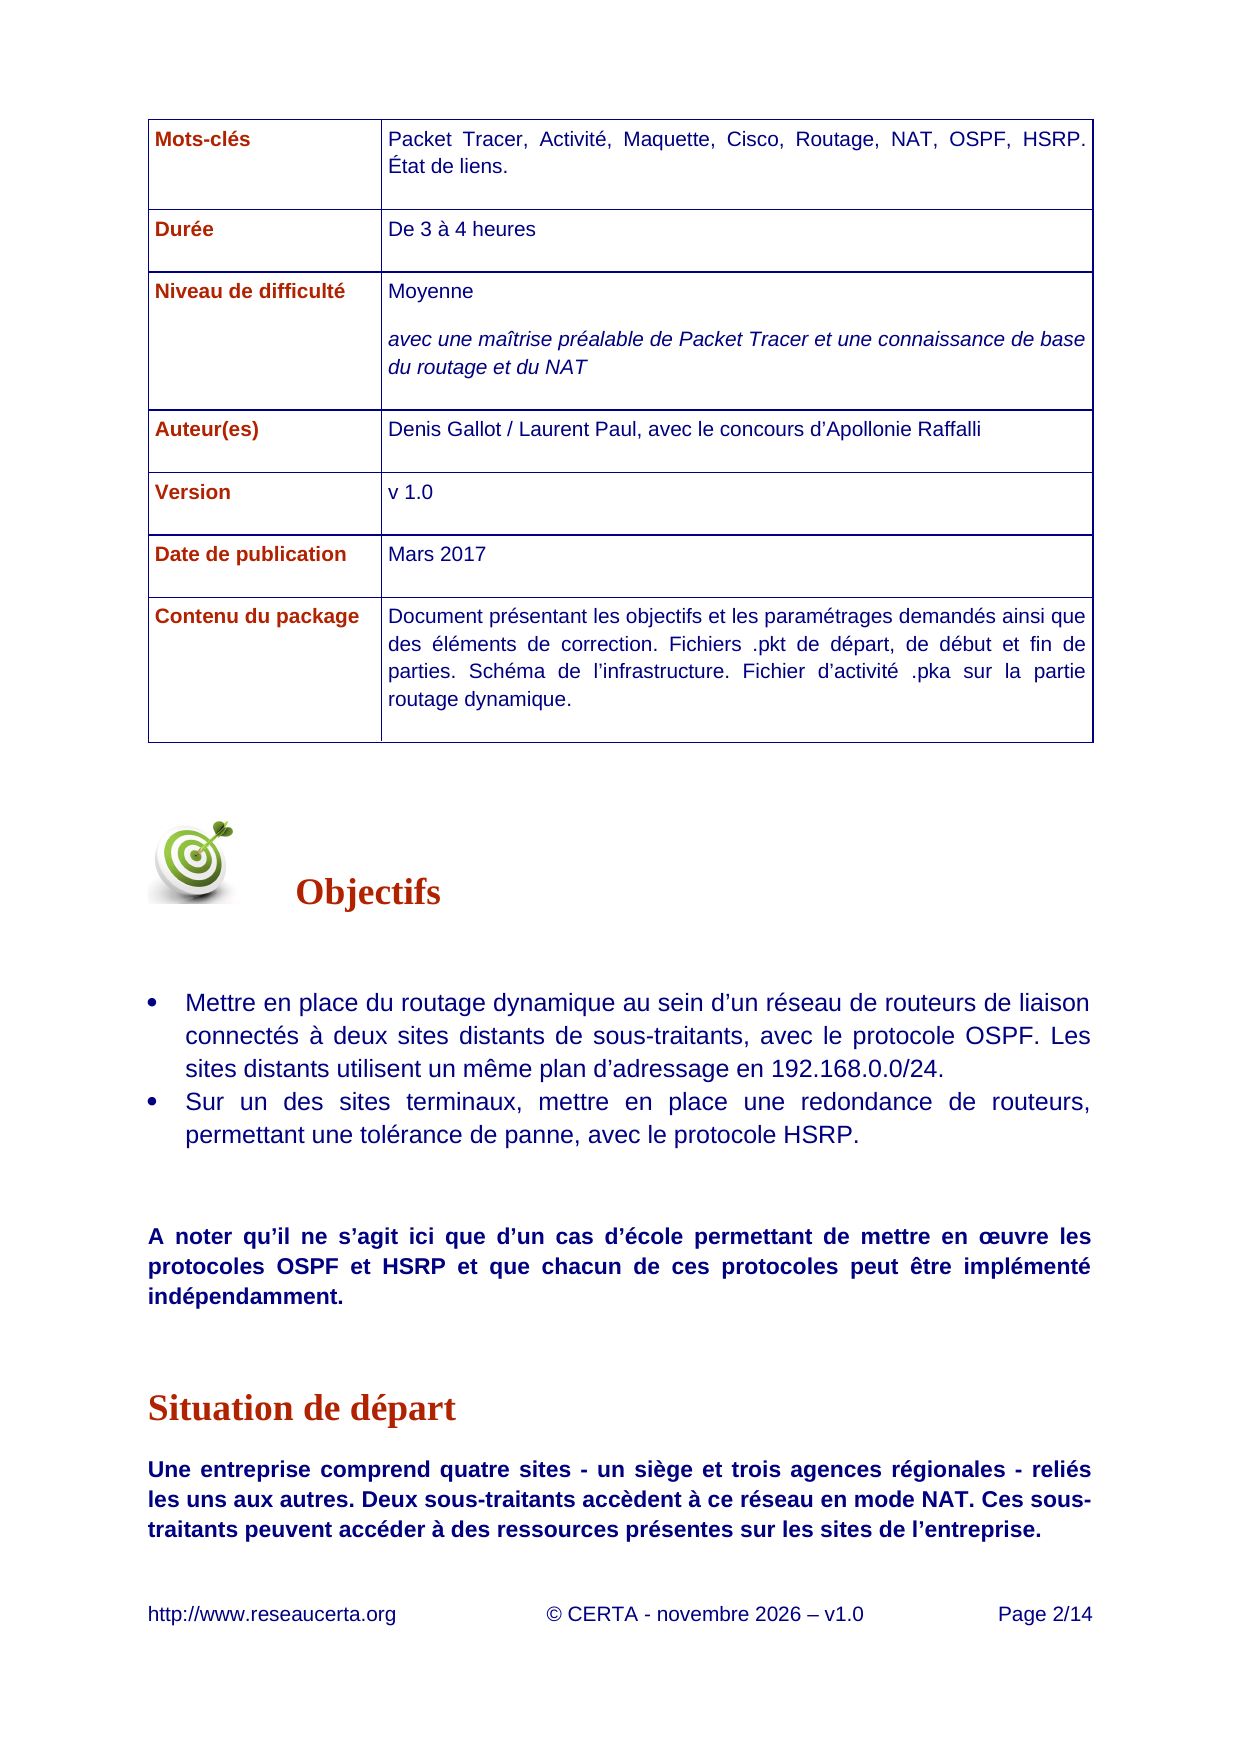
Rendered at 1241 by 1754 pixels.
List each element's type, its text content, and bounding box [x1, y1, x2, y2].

table_cell v 1.0 [382, 473, 1092, 534]
table_cell Denis Gallot / Laurent Paul, avec le concours d’Apollonie Raffalli [382, 411, 1092, 472]
text Situation de départ [148, 1385, 1092, 1428]
table_cell Mars 2017 [382, 536, 1092, 596]
table_cell Auteur(es) [149, 411, 381, 472]
text A noter qu’il ne s’agit ici que d’un cas d’école permettant de mettre en œuvre les protocoles OSPF et HSRP et que chacun de ces protocoles peut être implémenté indépendamment. [148, 1223, 1092, 1309]
table_cell Document présentant les objectifs et les paramétrages demandés ainsi que des éléments de correction. Fichiers .pkt de départ, de début et fin de parties. Schéma de l’infrastructure. Fichier d’activité .pka sur la partie routage dynamique. [382, 598, 1092, 741]
list Sur un des sites terminaux, mettre en place une redondance de routeurs, permettant une tolérance de panne, avec le protocole HSRP. [148, 1087, 1092, 1149]
table_cell Moyenne avec une maîtrise préalable de Packet Tracer et une connaissance de base du routage et du NAT [382, 273, 1092, 409]
table_cell Mots-clés [149, 120, 381, 209]
text Objectifs [148, 812, 1092, 912]
table_cell Version [149, 473, 381, 534]
table_cell Date de publication [149, 536, 381, 596]
list Mettre en place du routage dynamique au sein d’un réseau de routeurs de liaison connectés à deux sites distants de sous-traitants, avec le protocole OSPF. Les sites distants utilisent un même plan d’adressage en 192.168.0.0/24. [148, 988, 1092, 1083]
text Une entreprise comprend quatre sites - un siège et trois agences régionales - reliés les uns aux autres. Deux sous-traitants accèdent à ce réseau en mode NAT. Ces sous-traitants peuvent accéder à des ressources présentes sur les sites de l’entreprise. [148, 1456, 1092, 1542]
table_cell Packet Tracer, Activité, Maquette, Cisco, Routage, NAT, OSPF, HSRP. État de liens. [382, 120, 1092, 209]
table_cell De 3 à 4 heures [382, 210, 1092, 271]
table_cell Contenu du package [149, 598, 381, 741]
table_cell Niveau de difficulté [149, 273, 381, 409]
table_cell Durée [149, 210, 381, 271]
